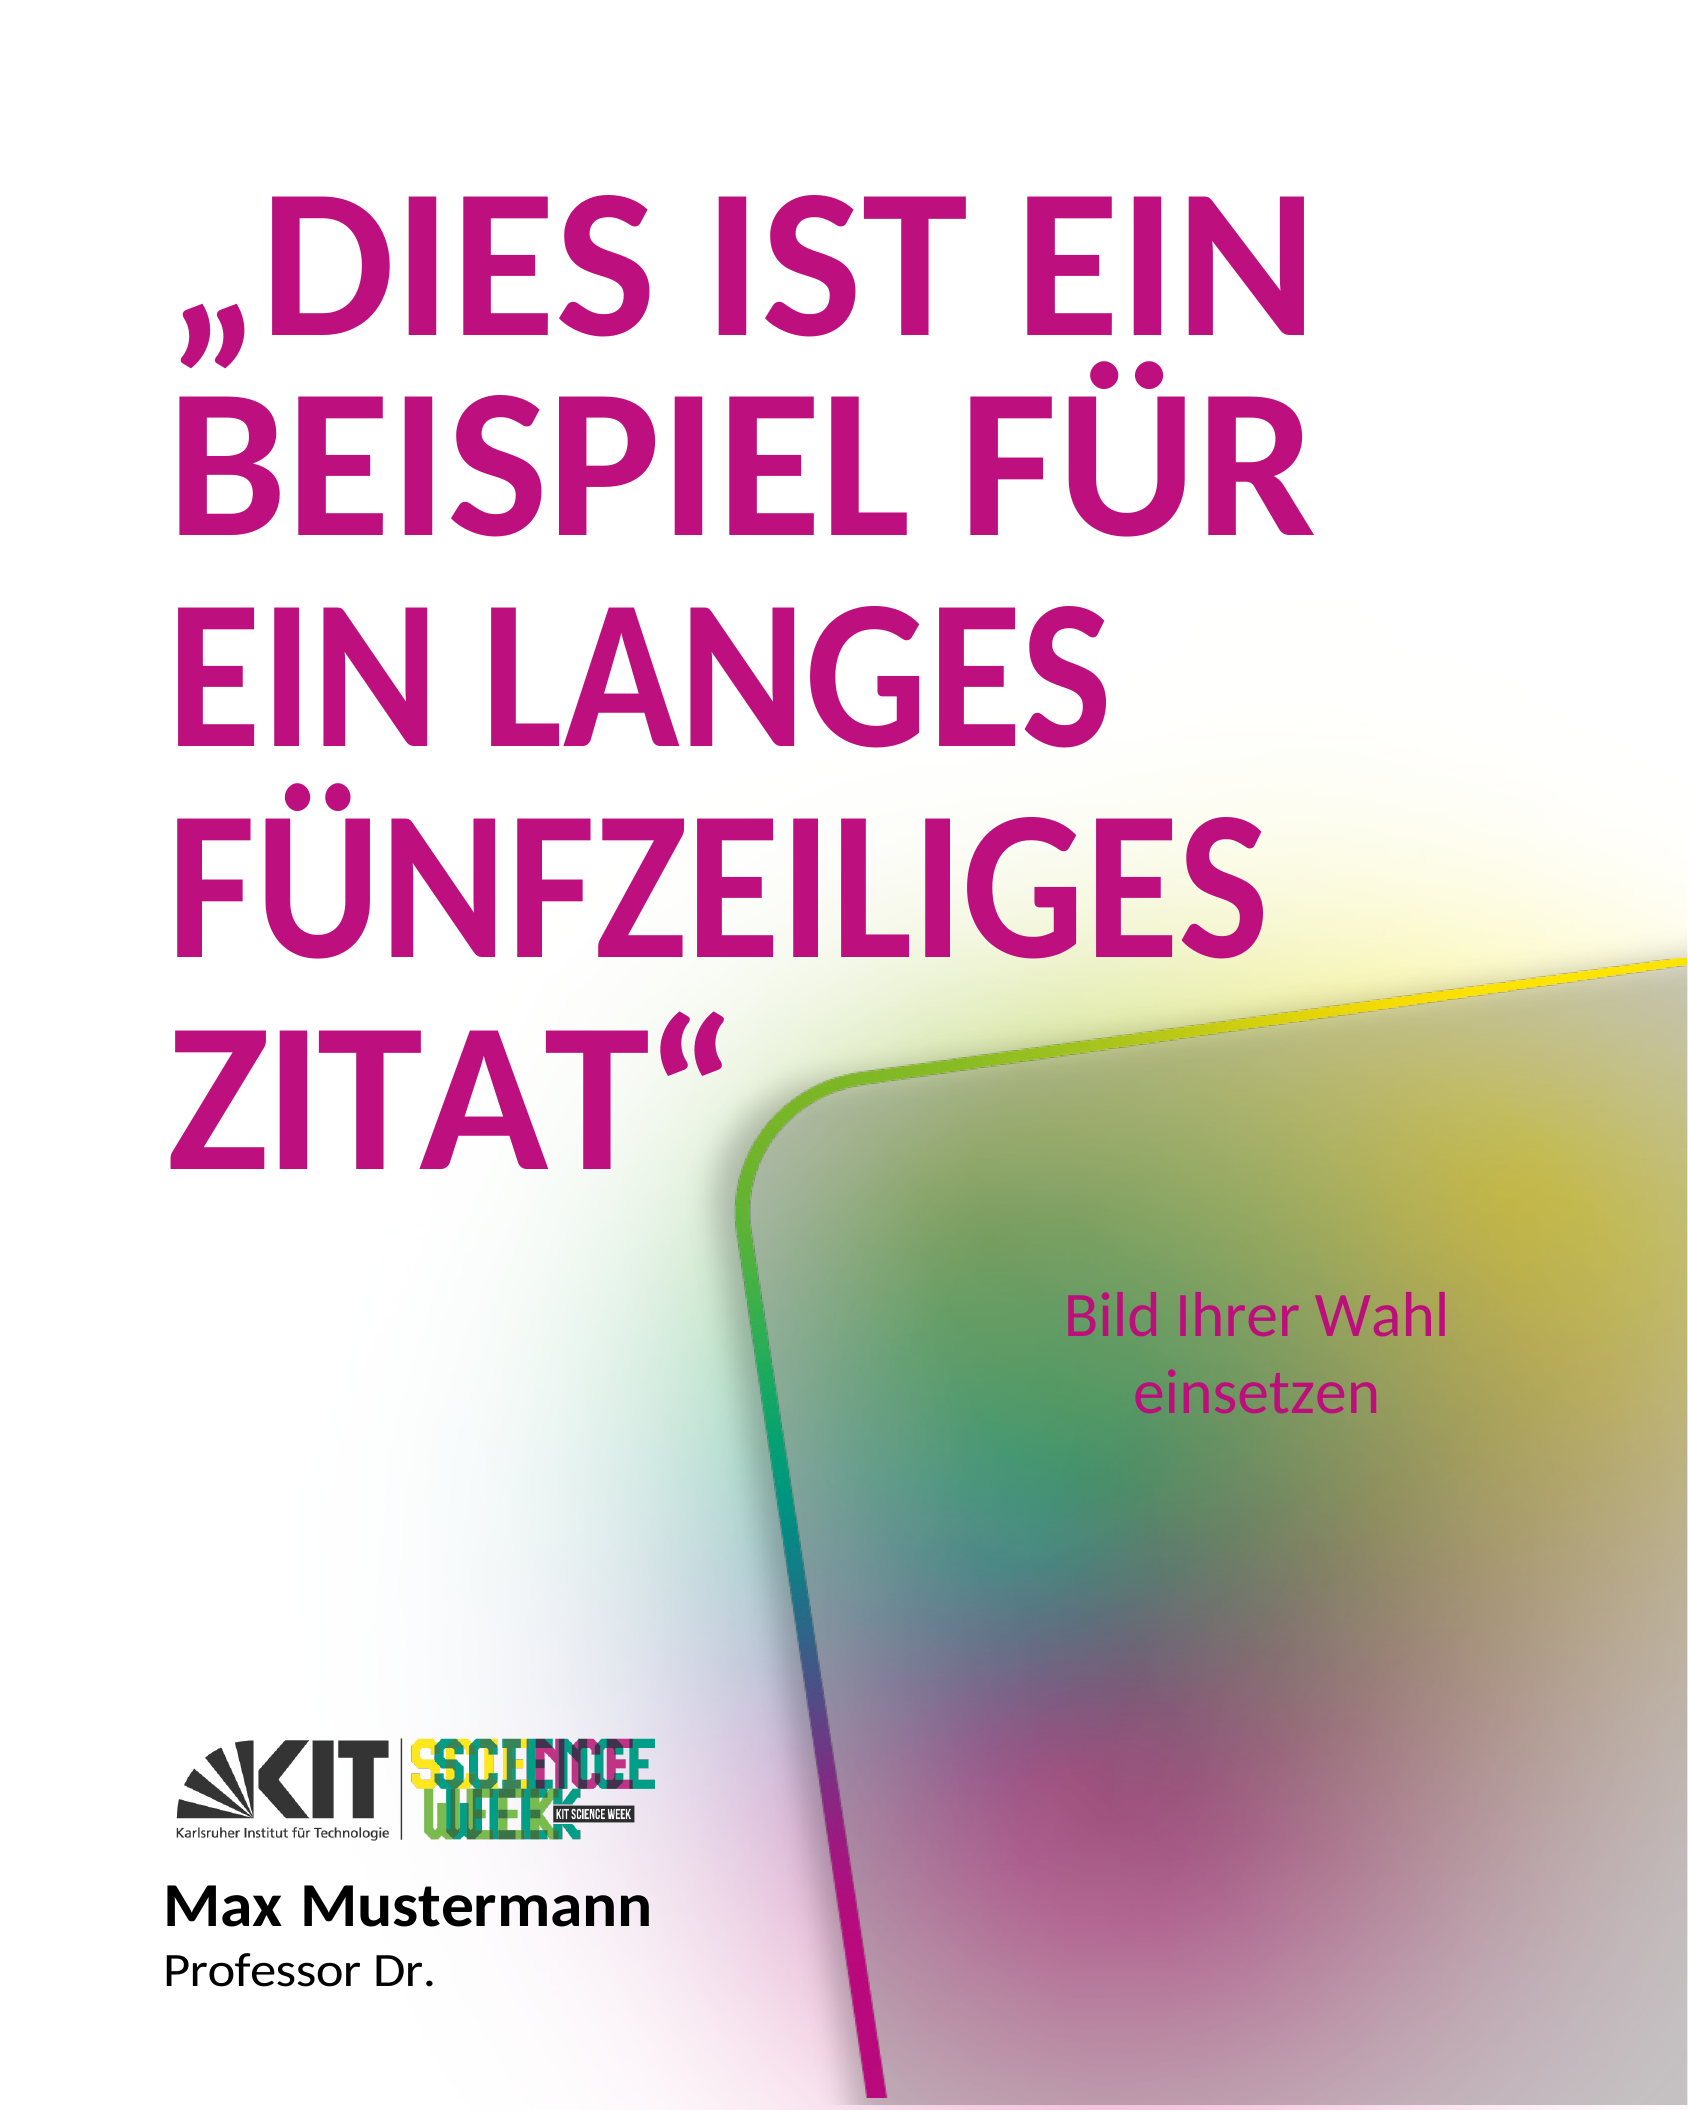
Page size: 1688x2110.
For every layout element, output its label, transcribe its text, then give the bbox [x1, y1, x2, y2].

picture [59, 564, 1688, 2110]
text Max Mustermann [163, 1867, 671, 1941]
text „DIES IST EIN BEISPIEL FÜR EIN LANGES FÜNFZEILIGES ZITAT“ [167, 166, 1446, 1222]
text Professor Dr. [163, 1941, 671, 1997]
